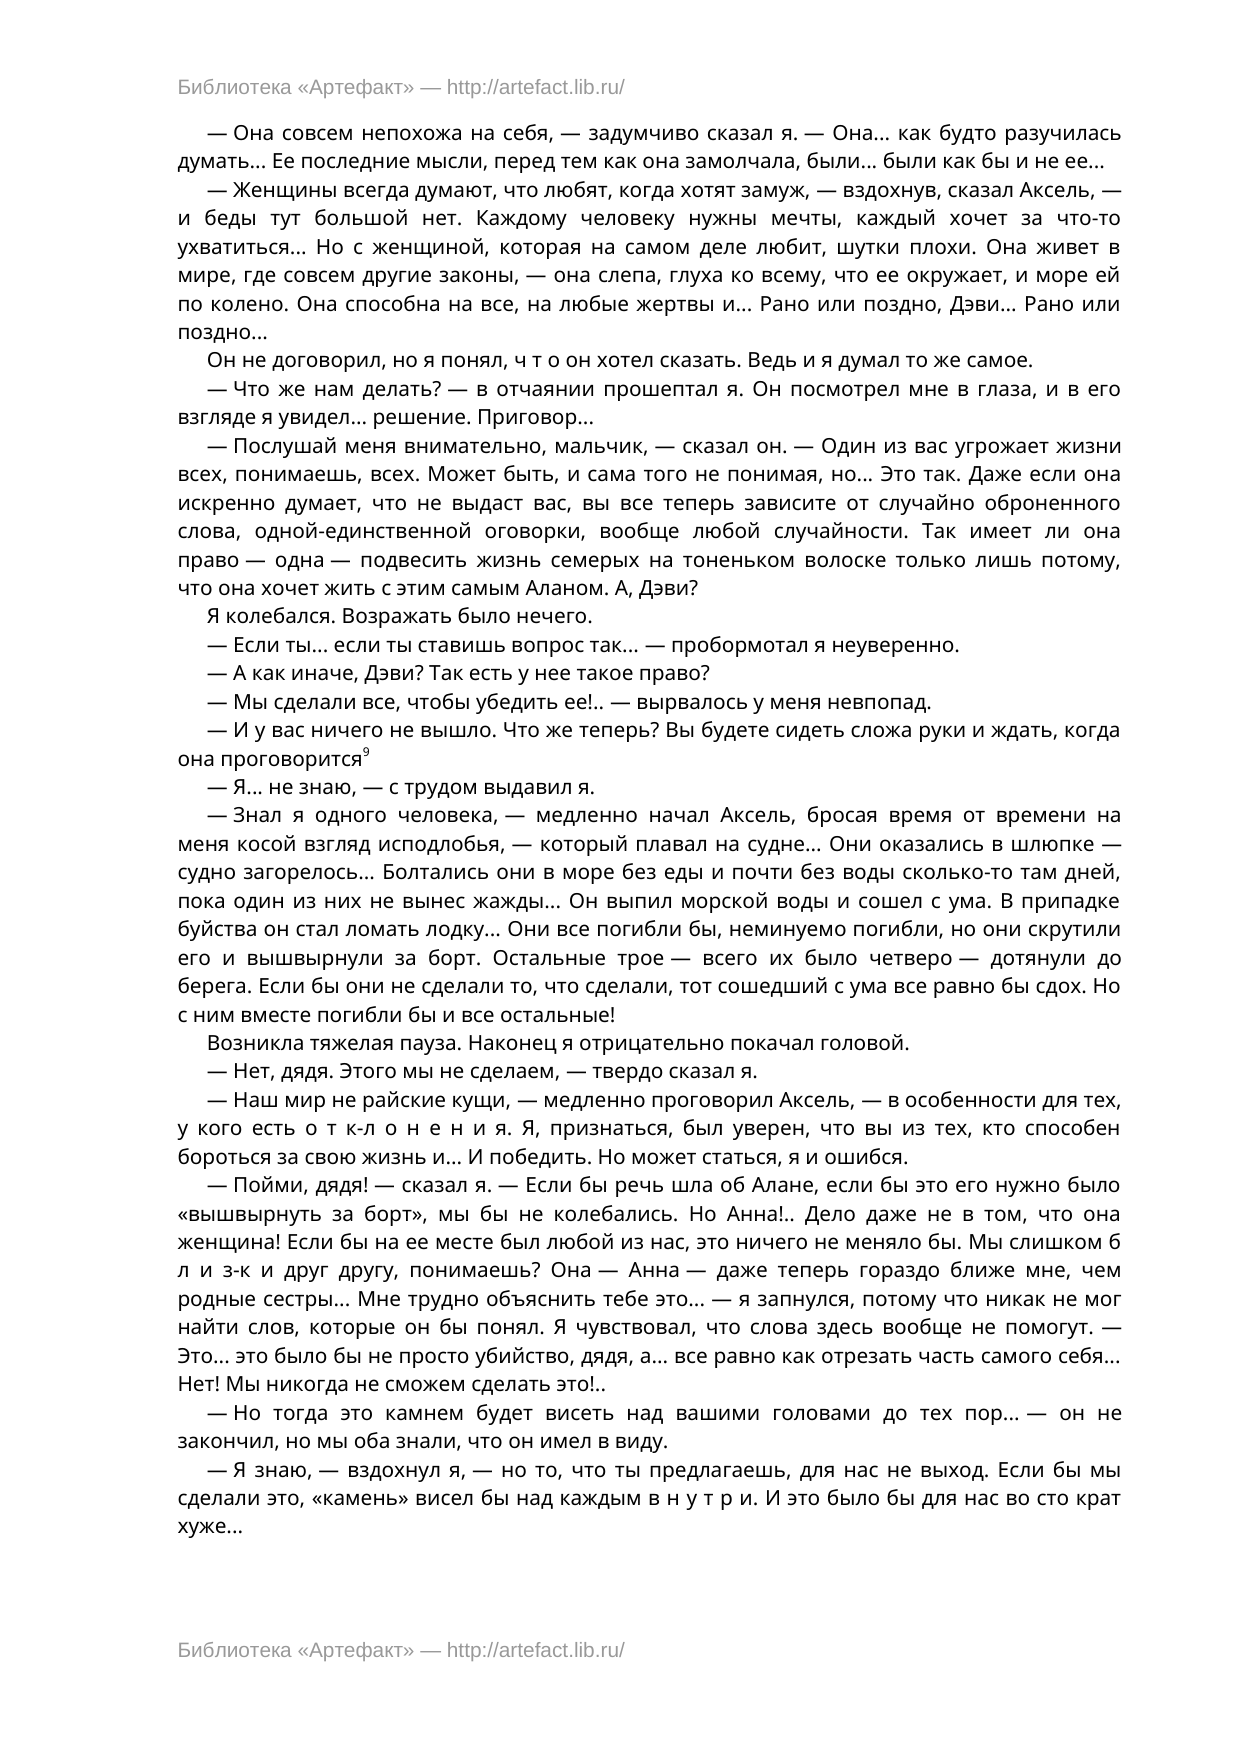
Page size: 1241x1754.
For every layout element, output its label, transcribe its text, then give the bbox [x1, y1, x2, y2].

text Он не договорил, но я понял, ч т о он хотел сказать. Ведь и я думал то же самое. [177, 346, 1122, 374]
text — Женщины всегда думают, что любят, когда хотят замуж, — вздохнув, сказал Аксель, — и беды тут большой нет. Каждому человеку нужны мечты, каждый хочет за что-то ухватиться... Но с женщиной, которая на самом деле любит, шутки плохи. Она живет в мире, где совсем другие законы, — она слепа, глуха ко всему, что ее окружает, и море ей по колено. Она способна на все, на любые жертвы и... Рано или поздно, Дэви... Рано или поздно... [177, 175, 1122, 346]
text — И у вас ничего не вышло. Что же теперь? Вы будете сидеть сложа руки и ждать, когда она проговорится9 [177, 715, 1122, 772]
text — Но тогда это камнем будет висеть над вашими головами до тех пор... — он не закончил, но мы оба знали, что он имел в виду. [177, 1398, 1122, 1455]
text — Я знаю, — вздохнул я, — но то, что ты предлагаешь, для нас не выход. Если бы мы сделали это, «камень» висел бы над каждым в н у т р и. И это было бы для нас во сто крат хуже... [177, 1455, 1122, 1540]
text — Если ты... если ты ставишь вопрос так... — пробормотал я неуверенно. [177, 630, 1122, 658]
text — Что же нам делать? — в отчаянии прошептал я. Он посмотрел мне в глаза, и в его взгляде я увидел... решение. Приговор... [177, 374, 1122, 431]
text — А как иначе, Дэви? Так есть у нее такое право? [177, 658, 1122, 687]
text Возникла тяжелая пауза. Наконец я отрицательно покачал головой. [177, 1028, 1122, 1057]
text — Послушай меня внимательно, мальчик, — сказал он. — Один из вас угрожает жизни всех, понимаешь, всех. Может быть, и сама того не понимая, но... Это так. Даже если она искренно думает, что не выдаст вас, вы все теперь зависите от случайно оброненного слова, одной-единственной оговорки, вообще любой случайности. Так имеет ли она право — одна — подвесить жизнь семерых на тоненьком волоске только лишь потому, что она хочет жить с этим самым Аланом. А, Дэви? [177, 431, 1122, 602]
text — Знал я одного человека, — медленно начал Аксель, бросая время от времени на меня косой взгляд исподлобья, — который плавал на судне... Они оказались в шлюпке — судно загорелось... Болтались они в море без еды и почти без воды сколько-то там дней, пока один из них не вынес жажды... Он выпил морской воды и сошел с ума. В припадке буйства он стал ломать лодку... Они все погибли бы, неминуемо погибли, но они скрутили его и вышвырнули за борт. Остальные трое — всего их было четверо — дотянули до берега. Если бы они не сделали то, что сделали, тот сошедший с ума все равно бы сдох. Но с ним вместе погибли бы и все остальные! [177, 801, 1122, 1028]
text — Пойми, дядя! — сказал я. — Если бы речь шла об Алане, если бы это его нужно было «вышвырнуть за борт», мы бы не колебались. Но Анна!.. Дело даже не в том, что она женщина! Если бы на ее месте был любой из нас, это ничего не меняло бы. Мы слишком б л и з-к и друг другу, понимаешь? Она — Анна — даже теперь гораздо ближе мне, чем родные сестры... Мне трудно объяснить тебе это... — я запнулся, потому что никак не мог найти слов, которые он бы понял. Я чувствовал, что слова здесь вообще не помогут. — Это... это было бы не просто убийство, дядя, а... все равно как отрезать часть самого себя... Нет! Мы никогда не сможем сделать это!.. [177, 1170, 1122, 1398]
text — Она совсем непохожа на себя, — задумчиво сказал я. — Она... как будто разучилась думать... Ее последние мысли, перед тем как она замолчала, были... были как бы и не ее... [177, 118, 1122, 175]
text — Я... не знаю, — с трудом выдавил я. [177, 772, 1122, 801]
text — Нет, дядя. Этого мы не сделаем, — твердо сказал я. [177, 1057, 1122, 1085]
text — Наш мир не райские кущи, — медленно проговорил Аксель, — в особенности для тех, у кого есть о т к-л о н е н и я. Я, признаться, был уверен, что вы из тех, кто способен бороться за свою жизнь и... И победить. Но может статься, я и ошибся. [177, 1085, 1122, 1170]
text — Мы сделали все, чтобы убедить ее!.. — вырвалось у меня невпопад. [177, 687, 1122, 715]
text Я колебался. Возражать было нечего. [177, 602, 1122, 630]
